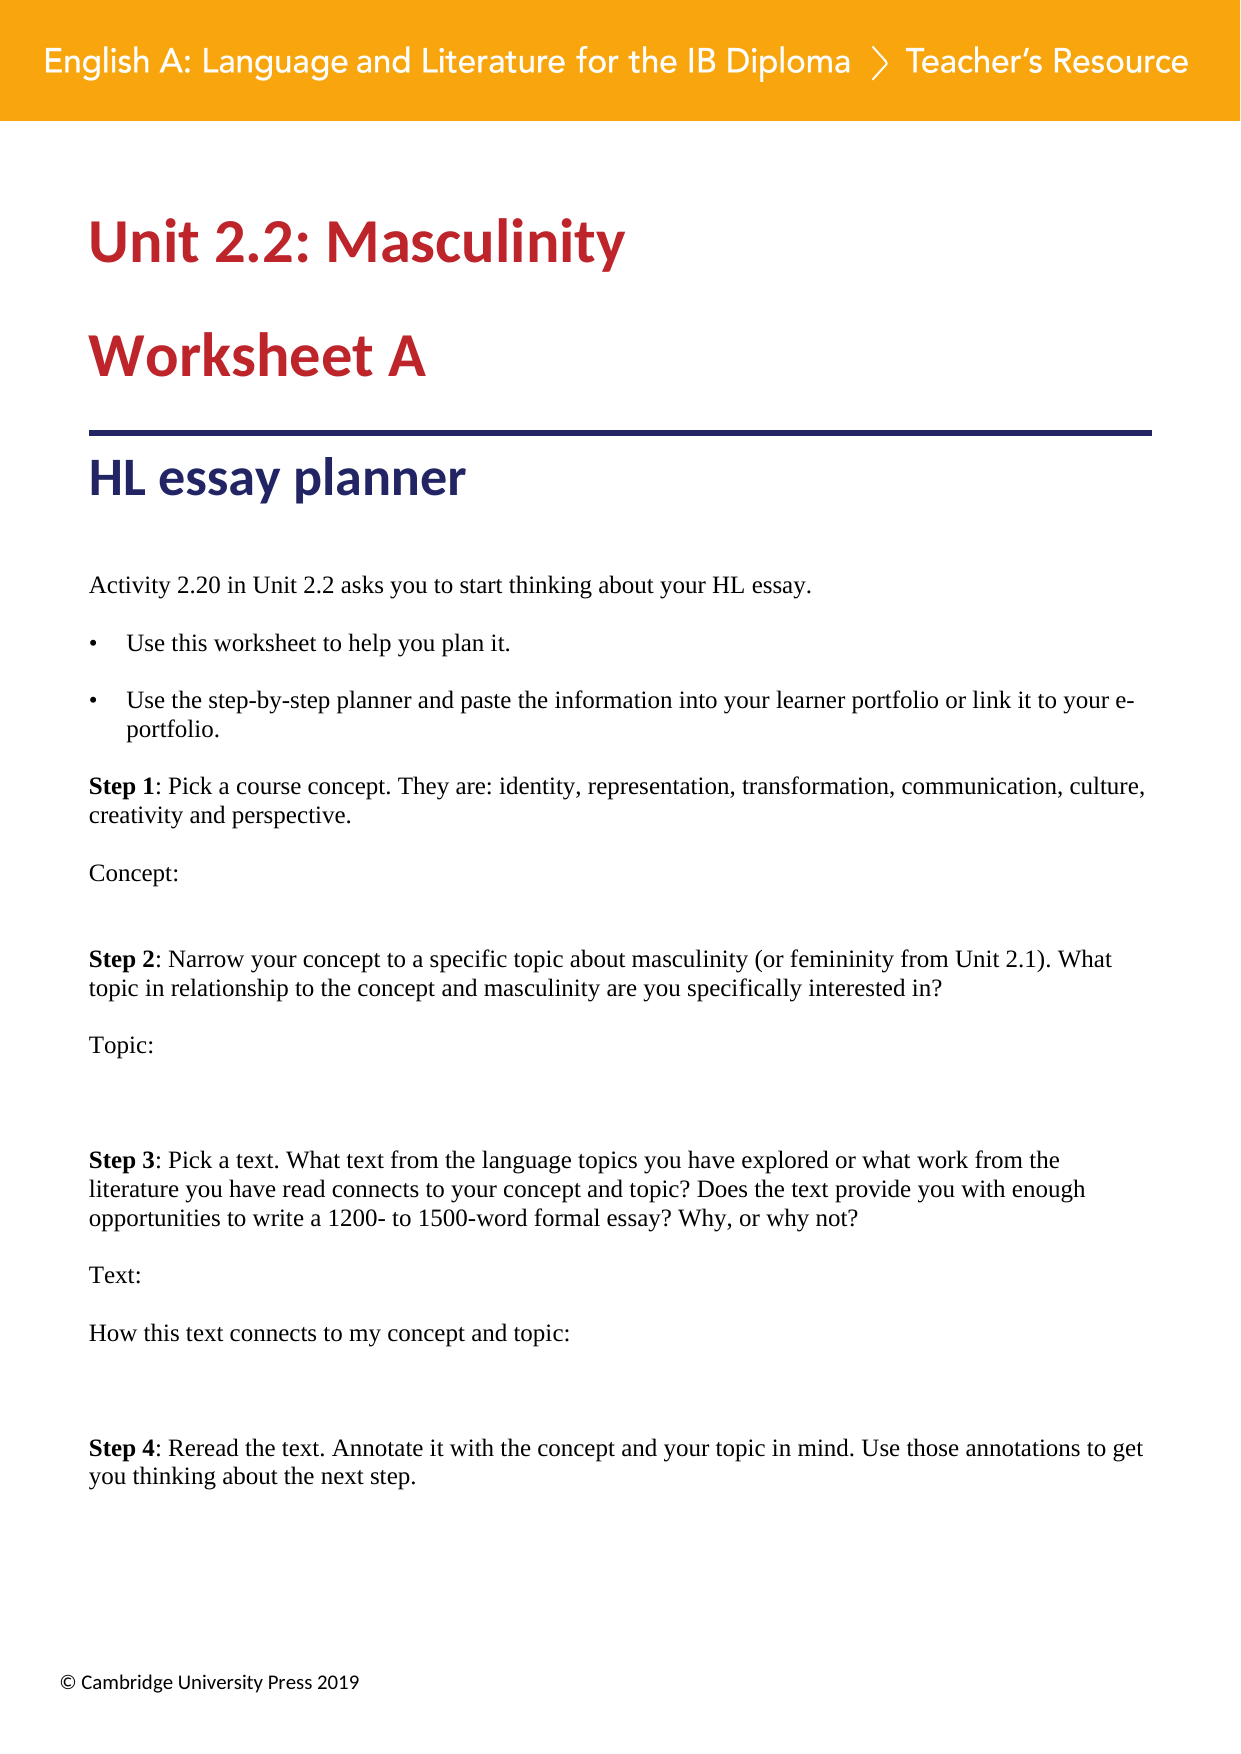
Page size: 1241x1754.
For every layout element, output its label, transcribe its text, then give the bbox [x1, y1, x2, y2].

text Topic: [89, 1030, 1152, 1059]
text Concept: [89, 858, 1152, 886]
text • Use this worksheet to help you plan it. [89, 628, 1152, 656]
text Step 4: Reread the text. Annotate it with the concept and your topic in mind. Use those annotations to get you thinking about the next step. [89, 1433, 1152, 1490]
text Activity 2.20 in Unit 2.2 asks you to start thinking about your HL essay. [89, 570, 1152, 599]
text • Use the step-by-step planner and paste the information into your learner portfolio or link it to your e-portfolio. [89, 685, 1152, 743]
text Step 3: Pick a text. What text from the language topics you have explored or what work from the literature you have read connects to your concept and topic? Does the text provide you with enough opportunities to write a 1200- to 1500-word formal essay? Why, or why not? [89, 1145, 1152, 1231]
text Step 1: Pick a course concept. They are: identity, representation, transformation, communication, culture, creativity and perspective. [89, 771, 1152, 829]
title Unit 2.2: Masculinity [89, 202, 1152, 278]
text Step 2: Narrow your concept to a specific topic about masculinity (or femininity from Unit 2.1). What topic in relationship to the concept and masculinity are you specifically interested in? [89, 944, 1152, 1001]
text Text: [89, 1260, 1152, 1289]
picture [0, 0, 1241, 121]
text HL essay planner [89, 436, 1152, 508]
title Worksheet A [89, 316, 1152, 392]
text How this text connects to my concept and topic: [89, 1318, 1152, 1346]
